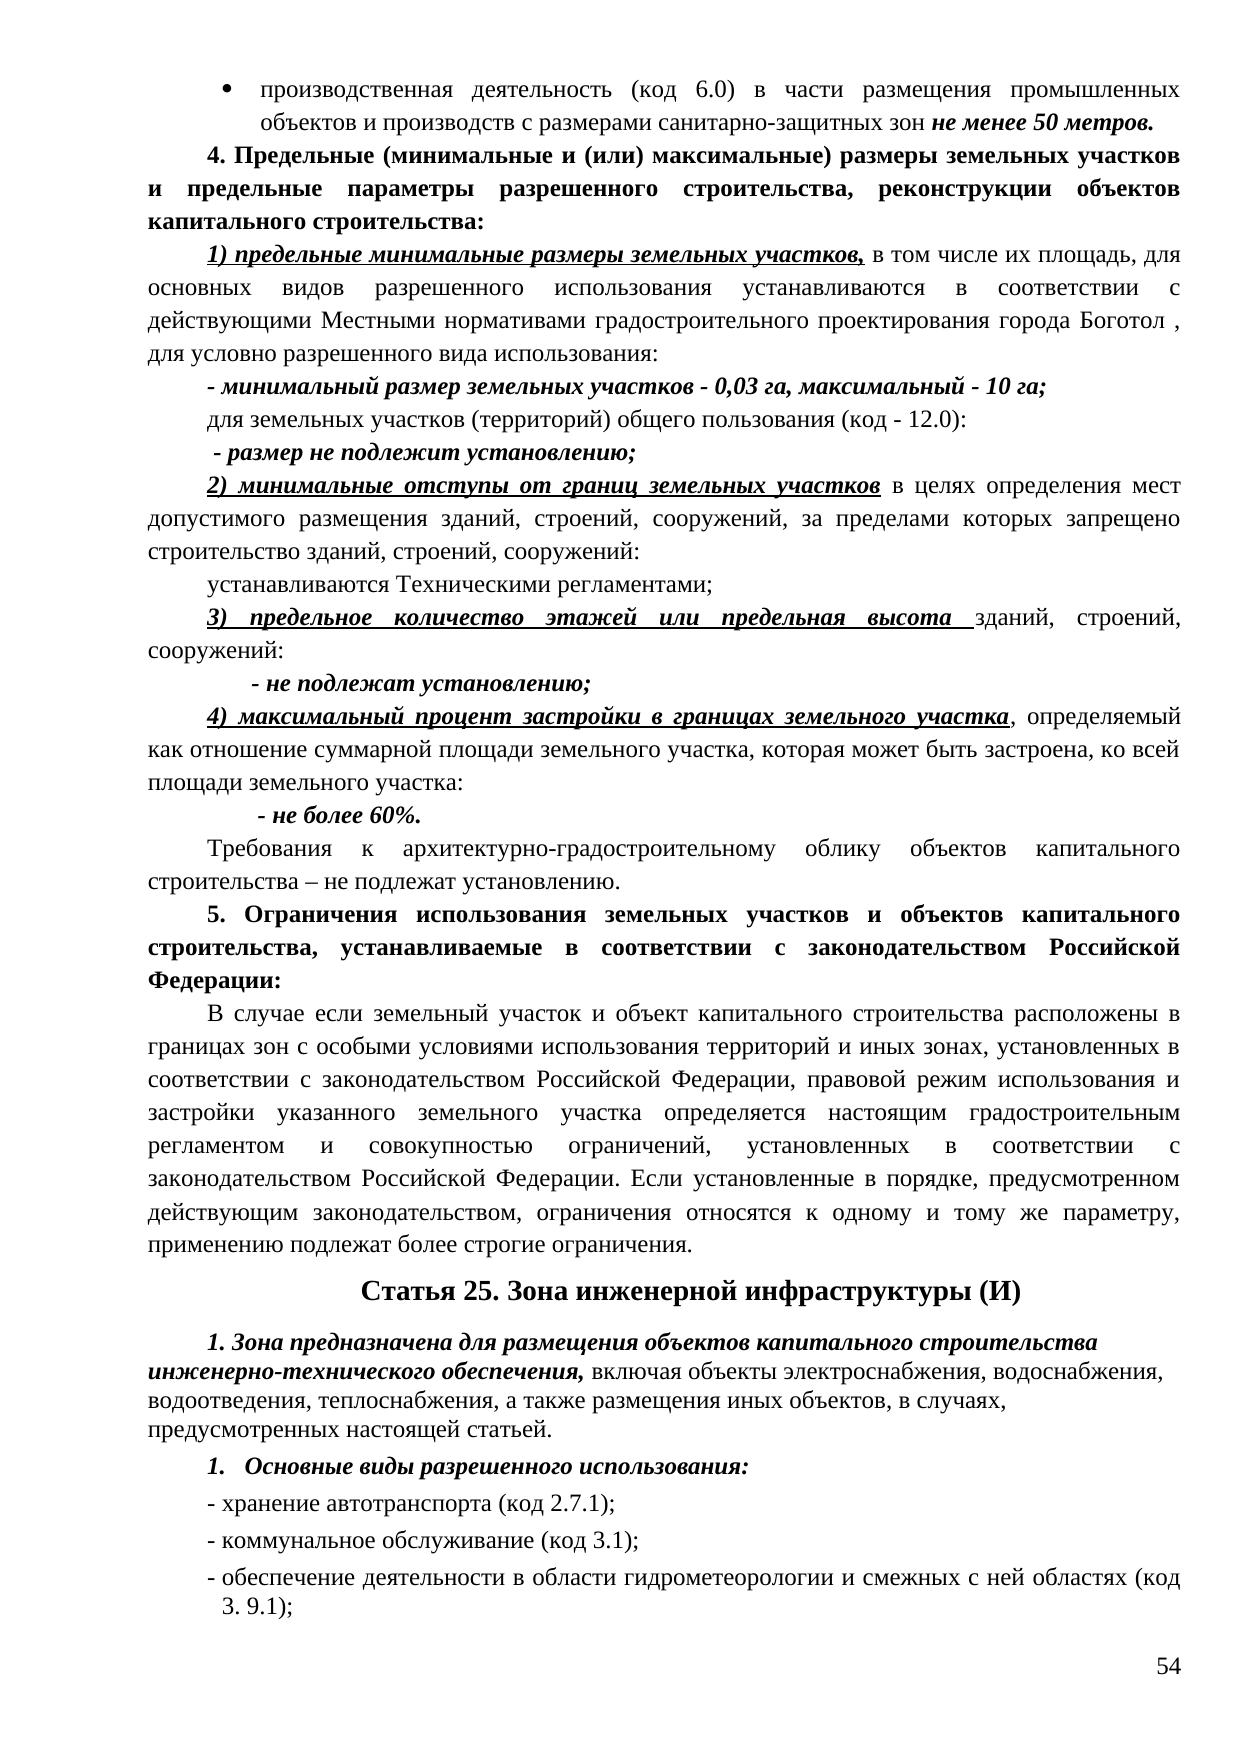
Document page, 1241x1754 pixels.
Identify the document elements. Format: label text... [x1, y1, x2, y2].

text - не более 60%. [148, 800, 1181, 829]
text 2) минимальные отступы от границ земельных участков в целях определения мест допустимого размещения зданий, строений, сооружений, за пределами которых запрещено строительство зданий, строений, сооружений: [148, 470, 1181, 565]
text 1. Зона предназначена для размещения объектов капитального строительства инженерно-технического обеспечения, включая объекты электроснабжения, водоснабжения, водоотведения, теплоснабжения, а также размещения иных объектов, в случаях, предусмотренных настоящей статьей. [148, 1327, 1181, 1442]
list хранение автотранспорта (код 2.7.1); [207, 1488, 1181, 1517]
text устанавливаются Техническими регламентами; [148, 569, 1181, 598]
list производственная деятельность (код 6.0) в части размещения промышленных объектов и производств с размерами санитарно-защитных зон не менее 50 метров. [223, 74, 1181, 136]
text 5. Ограничения использования земельных участков и объектов капитального строительства, устанавливаемые в соответствии с законодательством Российской Федерации: [148, 899, 1181, 994]
list коммунальное обслуживание (код 3.1); [207, 1525, 1181, 1554]
text 4) максимальный процент застройки в границах земельного участка, определяемый как отношение суммарной площади земельного участка, которая может быть застроена, ко всей площади земельного участка: [148, 701, 1181, 796]
text 1) предельные минимальные размеры земельных участков, в том числе их площадь, для основных видов разрешенного использования устанавливаются в соответствии с действующими Местными нормативами градостроительного проектирования города Боготол , для условно разрешенного вида использования: [148, 239, 1181, 367]
list обеспечение деятельности в области гидрометеорологии и смежных с ней областях (код 3. 9.1); [207, 1562, 1181, 1619]
text - минимальный размер земельных участков - 0,03 га, максимальный - 10 га; [148, 371, 1181, 400]
list Основные виды разрешенного использования: [207, 1451, 1181, 1479]
text для земельных участков (территорий) общего пользования (код - 12.0): [148, 404, 1181, 433]
text - не подлежат установлению; [148, 668, 1181, 697]
text 3) предельное количество этажей или предельная высота зданий, строений, сооружений: [148, 602, 1181, 664]
text В случае если земельный участок и объект капитального строительства расположены в границах зон с особыми условиями использования территорий и иных зонах, установленных в соответствии с законодательством Российской Федерации, правовой режим использования и застройки указанного земельного участка определяется настоящим градостроительным регламентом и совокупностью ограничений, установленных в соответствии с законодательством Российской Федерации. Если установленные в порядке, предусмотренном действующим законодательством, ограничения относятся к одному и тому же параметру, применению подлежат более строгие ограничения. [148, 998, 1181, 1258]
text Требования к архитектурно-градостроительному облику объектов капитального строительства – не подлежат установлению. [148, 833, 1181, 895]
text 4. Предельные (минимальные и (или) максимальные) размеры земельных участков и предельные параметры разрешенного строительства, реконструкции объектов капитального строительства: [148, 140, 1181, 235]
subtitle Статья 25. Зона инженерной инфраструктуры (И) [148, 1273, 1181, 1307]
text - размер не подлежит установлению; [148, 437, 1181, 466]
